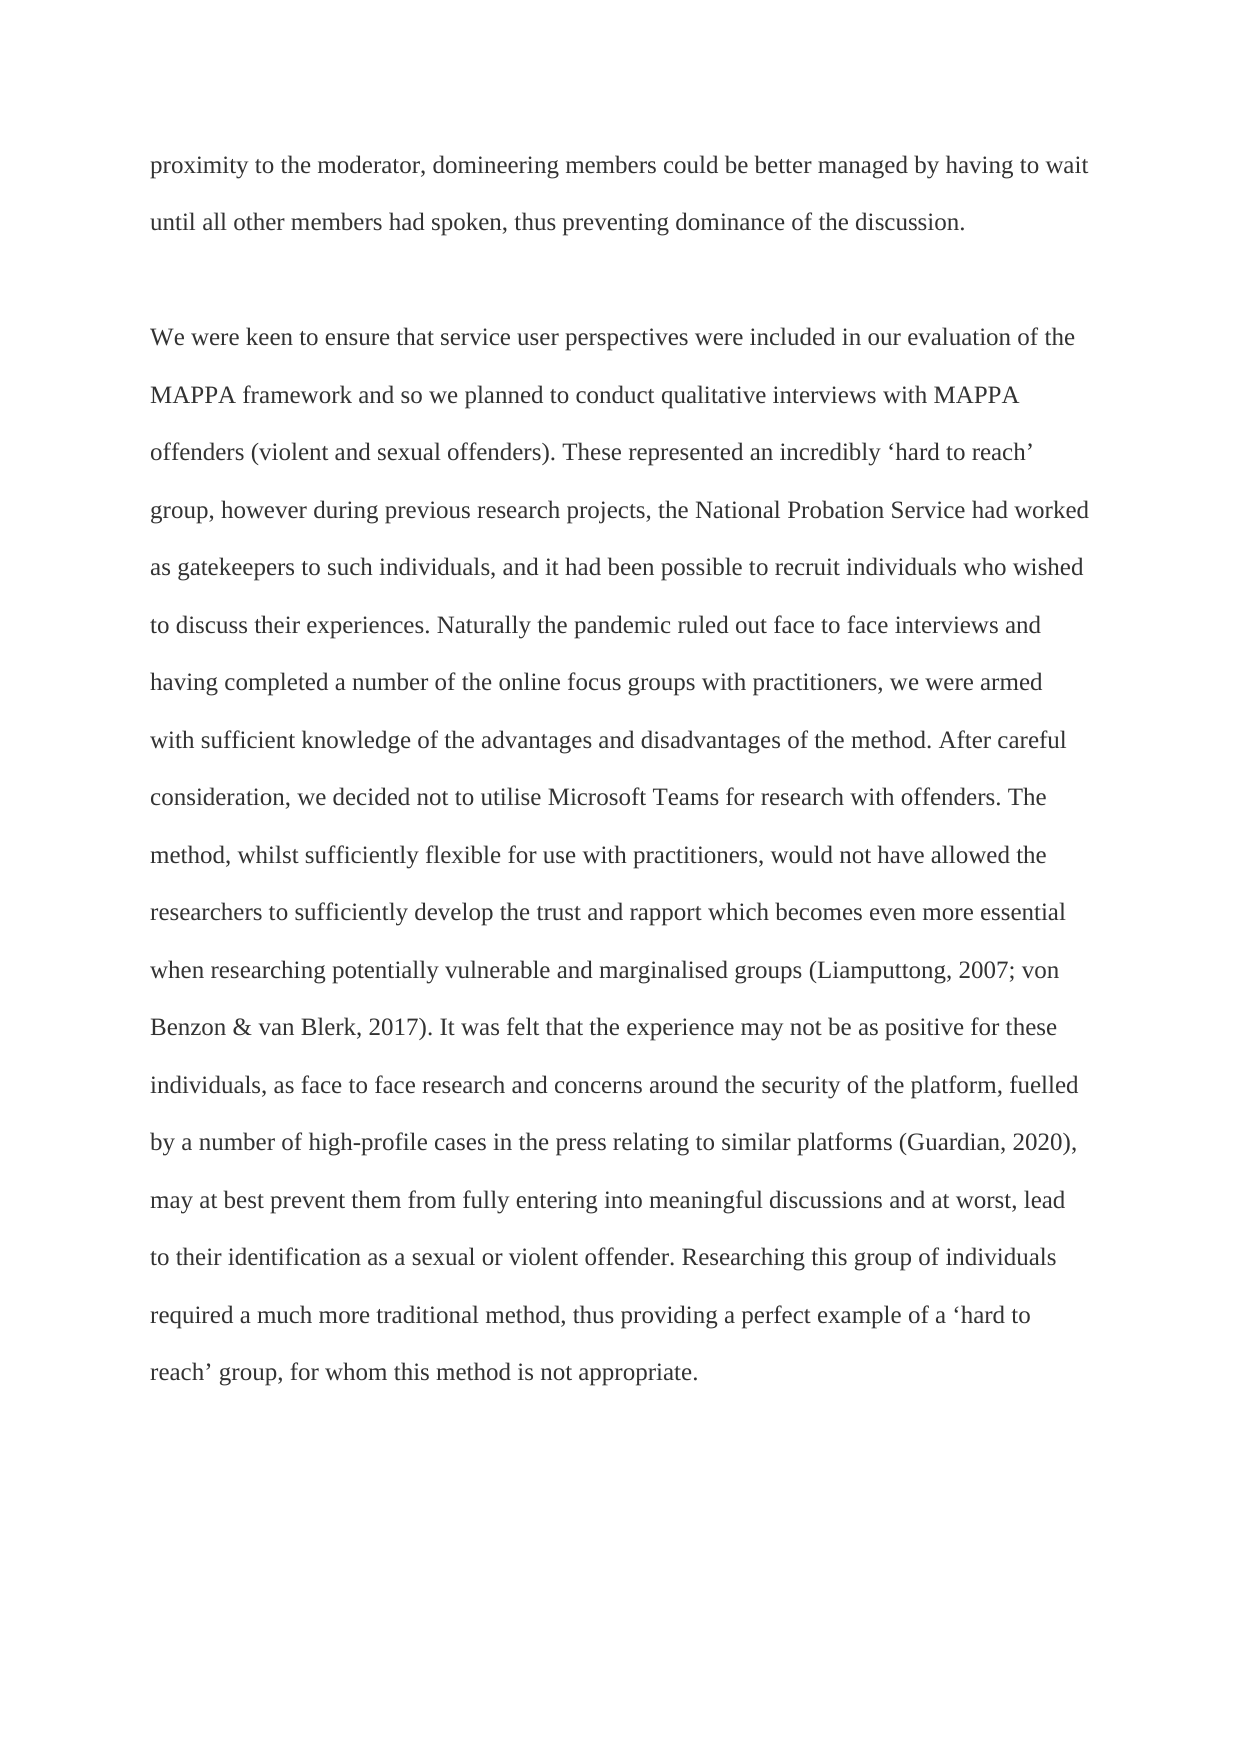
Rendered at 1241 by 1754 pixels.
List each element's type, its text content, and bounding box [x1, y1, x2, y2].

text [150, 150, 1090, 236]
text We were keen to ensure that service user perspectives were included in our evaluation of the MAPPA framework and so we planned to conduct qualitative interviews with MAPPA offenders (violent and sexual offenders). These represented an incredibly ‘hard to reach’ group, however during previous research projects, the National Probation Service had worked as gatekeepers to such individuals, and it had been possible to recruit individuals who wished to discuss their experiences. Naturally the pandemic ruled out face to face interviews and having completed a number of the online focus groups with practitioners, we were armed with sufficient knowledge of the advantages and disadvantages of the method. After careful consideration, we decided not to utilise Microsoft Teams for research with offenders. The method, whilst sufficiently flexible for use with practitioners, would not have allowed the researchers to sufficiently develop the trust and rapport which becomes even more essential when researching potentially vulnerable and marginalised groups (Liamputtong, 2007; von Benzon & van Blerk, 2017). It was felt that the experience may not be as positive for these individuals, as face to face research and concerns around the security of the platform, fuelled by a number of high-profile cases in the press relating to similar platforms (Guardian, 2020), may at best prevent them from fully entering into meaningful discussions and at worst, lead to their identification as a sexual or violent offender. Researching this group of individuals required a much more traditional method, thus providing a perfect example of a ‘hard to reach’ group, for whom this method is not appropriate. [150, 322, 1090, 1386]
